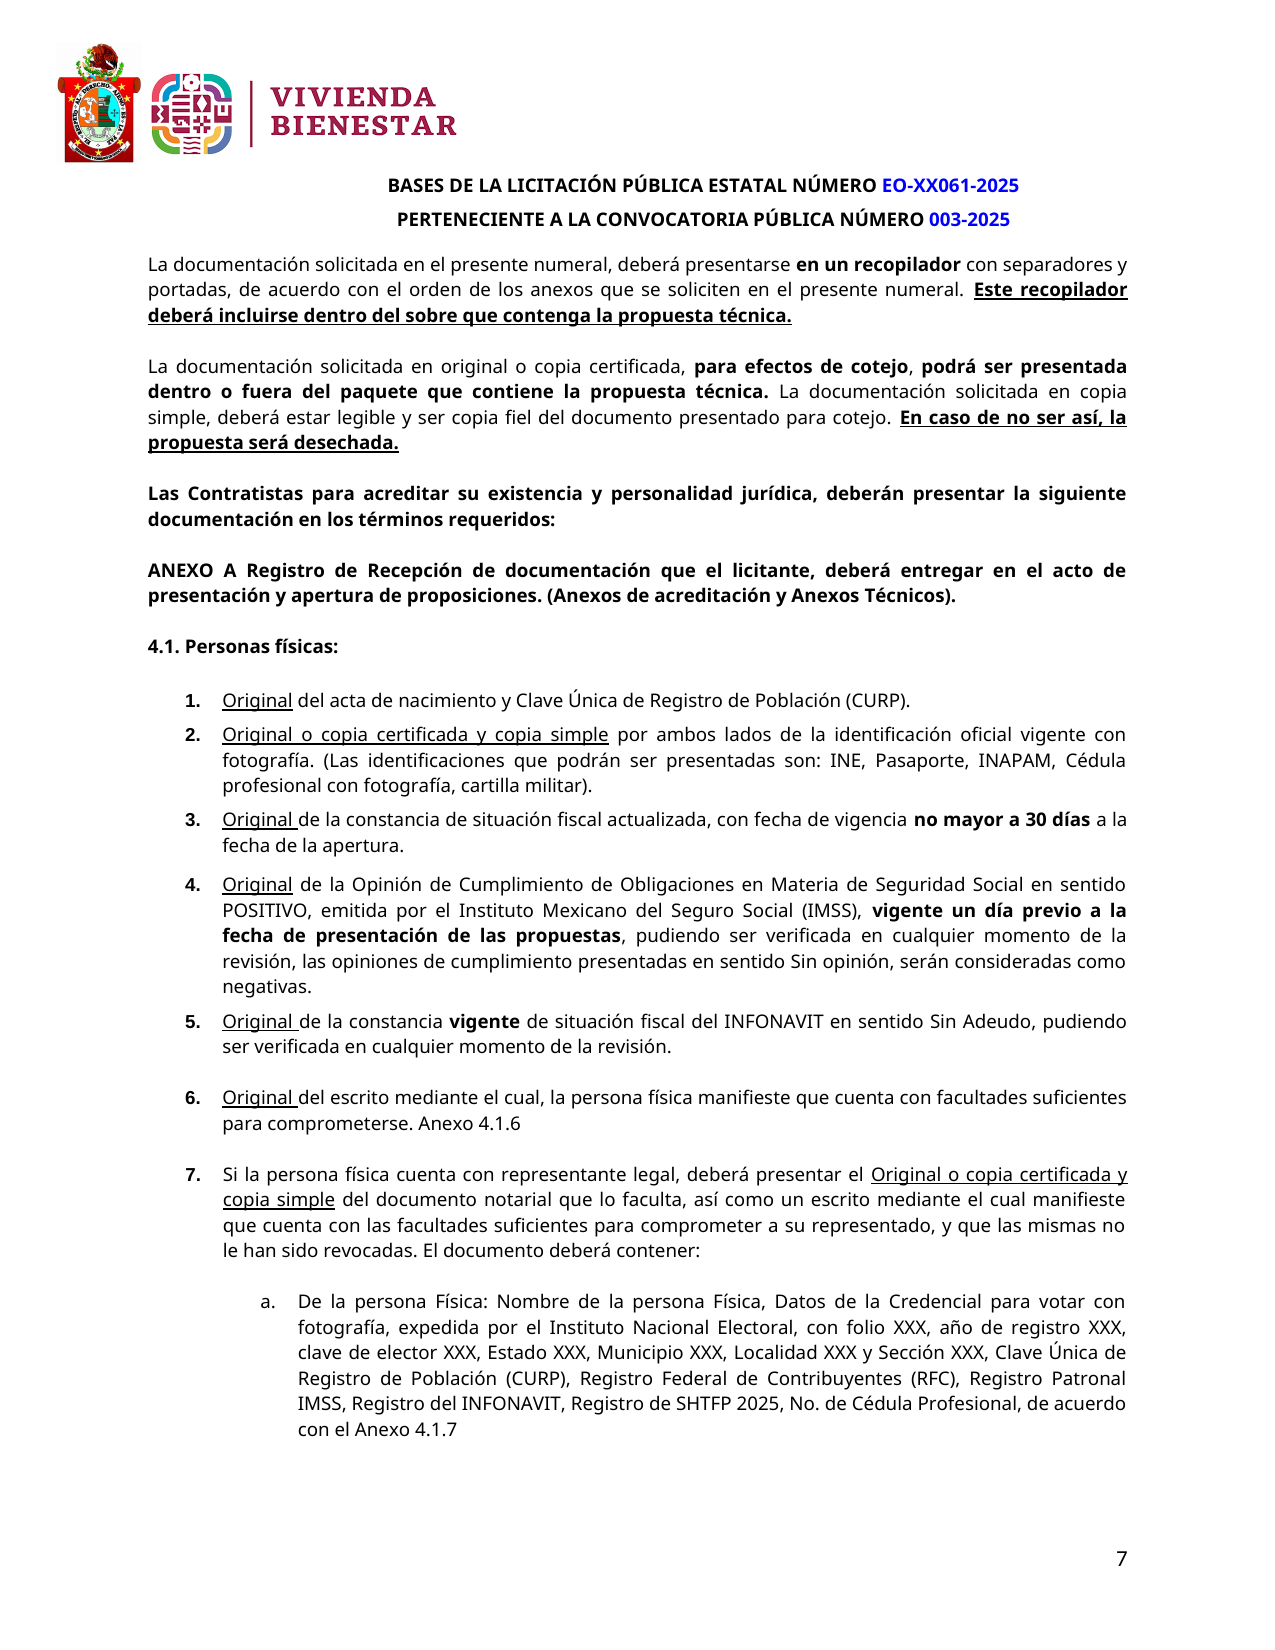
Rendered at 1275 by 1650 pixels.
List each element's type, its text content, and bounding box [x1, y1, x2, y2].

list Original del acta de nacimiento y Clave Única de Registro de Población (CURP). [185, 687, 1127, 713]
list Si la persona física cuenta con representante legal, deberá presentar el Original o copia certificada y copia simple del documento notarial que lo faculta, así como un escrito mediante el cual manifieste que cuenta con las facultades suficientes para comprometer a su representado, y que las mismas no le han sido revocadas. El documento deberá contener: [185, 1161, 1127, 1263]
picture [147, 66, 473, 163]
picture [55, 42, 143, 165]
text Las Contratistas para acreditar su existencia y personalidad jurídica, deberán presentar la siguiente documentación en los términos requeridos: [148, 481, 1127, 532]
list Original o copia certificada y copia simple por ambos lados de la identificación oficial vigente con fotografía. (Las identificaciones que podrán ser presentadas son: INE, Pasaporte, INAPAM, Cédula profesional con fotografía, cartilla militar). [185, 721, 1127, 798]
text La documentación solicitada en original o copia certificada, para efectos de cotejo, podrá ser presentada dentro o fuera del paquete que contiene la propuesta técnica. La documentación solicitada en copia simple, deberá estar legible y ser copia fiel del documento presentado para cotejo. En caso de no ser así, la propuesta será desechada. [148, 353, 1127, 455]
list Original del escrito mediante el cual, la persona física manifieste que cuenta con facultades suficientes para comprometerse. Anexo 4.1.6 [185, 1084, 1127, 1136]
text ANEXO A Registro de Recepción de documentación que el licitante, deberá entregar en el acto de presentación y apertura de proposiciones. (Anexos de acreditación y Anexos Técnicos). [148, 557, 1127, 608]
list Original de la constancia de situación fiscal actualizada, con fecha de vigencia no mayor a 30 días a la fecha de la apertura. [185, 807, 1127, 858]
list Original de la Opinión de Cumplimiento de Obligaciones en Materia de Seguridad Social en sentido POSITIVO, emitida por el Instituto Mexicano del Seguro Social (IMSS), vigente un día previo a la fecha de presentación de las propuestas, pudiendo ser verificada en cualquier momento de la revisión, las opiniones de cumplimiento presentadas en sentido Sin opinión, serán consideradas como negativas. [185, 872, 1127, 999]
list De la persona Física: Nombre de la persona Física, Datos de la Credencial para votar con fotografía, expedida por el Instituto Nacional Electoral, con folio XXX, año de registro XXX, clave de elector XXX, Estado XXX, Municipio XXX, Localidad XXX y Sección XXX, Clave Única de Registro de Población (CURP), Registro Federal de Contribuyentes (RFC), Registro Patronal IMSS, Registro del INFONAVIT, Registro de SHTFP 2025, No. de Cédula Profesional, de acuerdo con el Anexo 4.1.7 [260, 1289, 1127, 1442]
text 4.1. Personas físicas: [148, 634, 1127, 659]
text La documentación solicitada en el presente numeral, deberá presentarse en un recopilador con separadores y portadas, de acuerdo con el orden de los anexos que se soliciten en el presente numeral. Este recopilador deberá incluirse dentro del sobre que contenga la propuesta técnica. [148, 251, 1127, 328]
list Original de la constancia vigente de situación fiscal del INFONAVIT en sentido Sin Adeudo, pudiendo ser verificada en cualquier momento de la revisión. [185, 1008, 1127, 1059]
